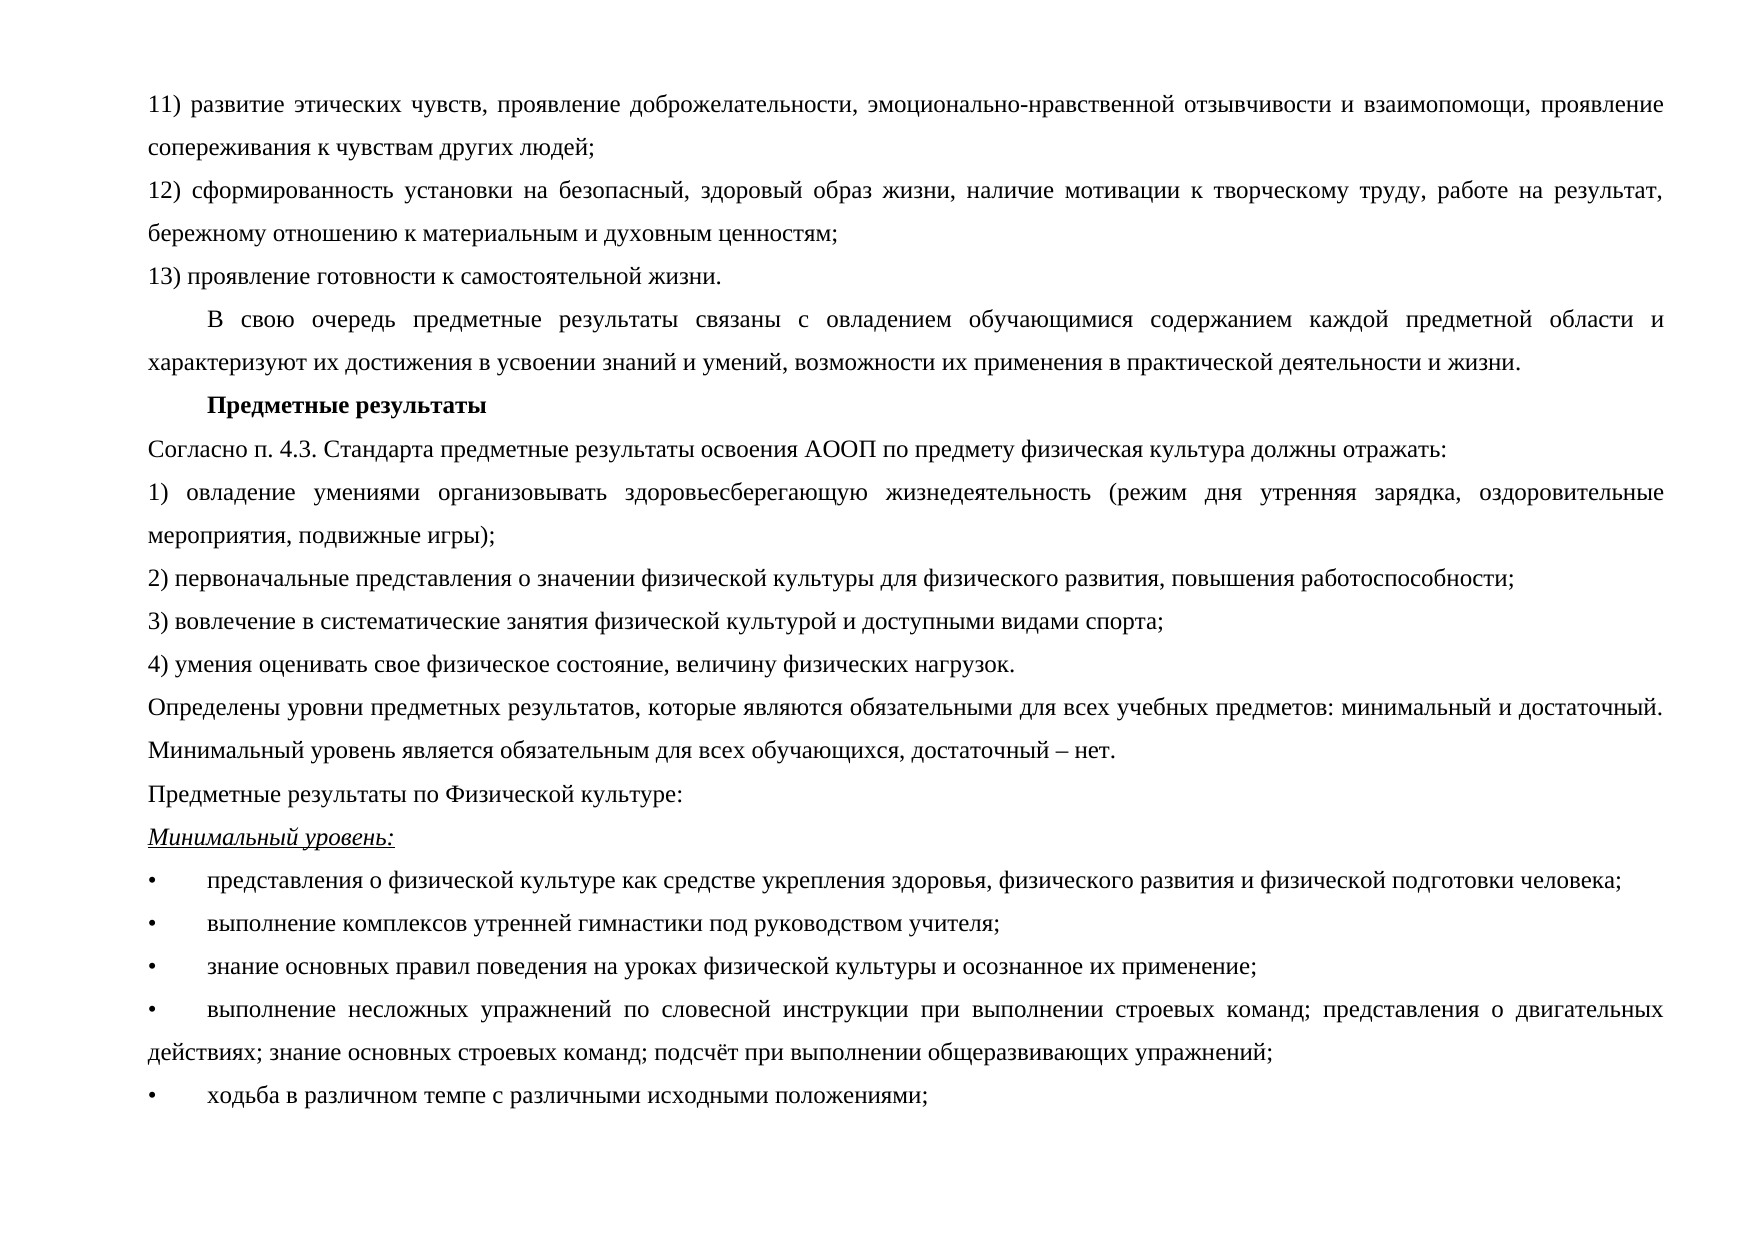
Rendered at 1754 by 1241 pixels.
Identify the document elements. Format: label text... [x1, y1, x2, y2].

text 11) развитие этических чувств, проявление доброжелательности, эмоционально-нравственной отзывчивости и взаимопомощи, проявление сопереживания к чувствам других людей; [148, 89, 1665, 161]
text 13) проявление готовности к самостоятельной жизни. [148, 261, 1665, 290]
text Предметные результаты по Физической культуре: [148, 779, 1665, 807]
text • ходьба в различном темпе с различными исходными положениями; [148, 1081, 1665, 1109]
text 2) первоначальные представления о значении физической культуры для физического развития, повышения работоспособности; [148, 563, 1665, 592]
text В свою очередь предметные результаты связаны с овладением обучающимися содержанием каждой предметной области и характеризуют их достижения в усвоении знаний и умений, возможности их применения в практической деятельности и жизни. [148, 304, 1665, 376]
text • выполнение комплексов утренней гимнастики под руководством учителя; [148, 908, 1665, 937]
text • знание основных правил поведения на уроках физической культуры и осознанное их применение; [148, 951, 1665, 980]
text Предметные результаты [148, 391, 1665, 419]
text Определены уровни предметных результатов, которые являются обязательными для всех учебных предметов: минимальный и достаточный. Минимальный уровень является обязательным для всех обучающихся, достаточный – нет. [148, 692, 1665, 764]
text 12) сформированность установки на безопасный, здоровый образ жизни, наличие мотивации к творческому труду, работе на результат, бережному отношению к материальным и духовным ценностям; [148, 175, 1665, 247]
text Согласно п. 4.3. Стандарта предметные результаты освоения АООП по предмету физическая культура должны отражать: [148, 434, 1665, 462]
text Минимальный уровень: [148, 822, 1665, 851]
text • представления о физической культуре как средстве укрепления здоровья, физического развития и физической подготовки человека; [148, 865, 1665, 894]
text 3) вовлечение в систематические занятия физической культурой и доступными видами спорта; [148, 606, 1665, 635]
text 1) овладение умениями организовывать здоровьесберегающую жизнедеятельность (режим дня утренняя зарядка, оздоровительные мероприятия, подвижные игры); [148, 477, 1665, 549]
text 4) умения оценивать свое физическое состояние, величину физических нагрузок. [148, 649, 1665, 678]
text • выполнение несложных упражнений по словесной инструкции при выполнении строевых команд; представления о двигательных действиях; знание основных строевых команд; подсчёт при выполнении общеразвивающих упражнений; [148, 994, 1665, 1066]
